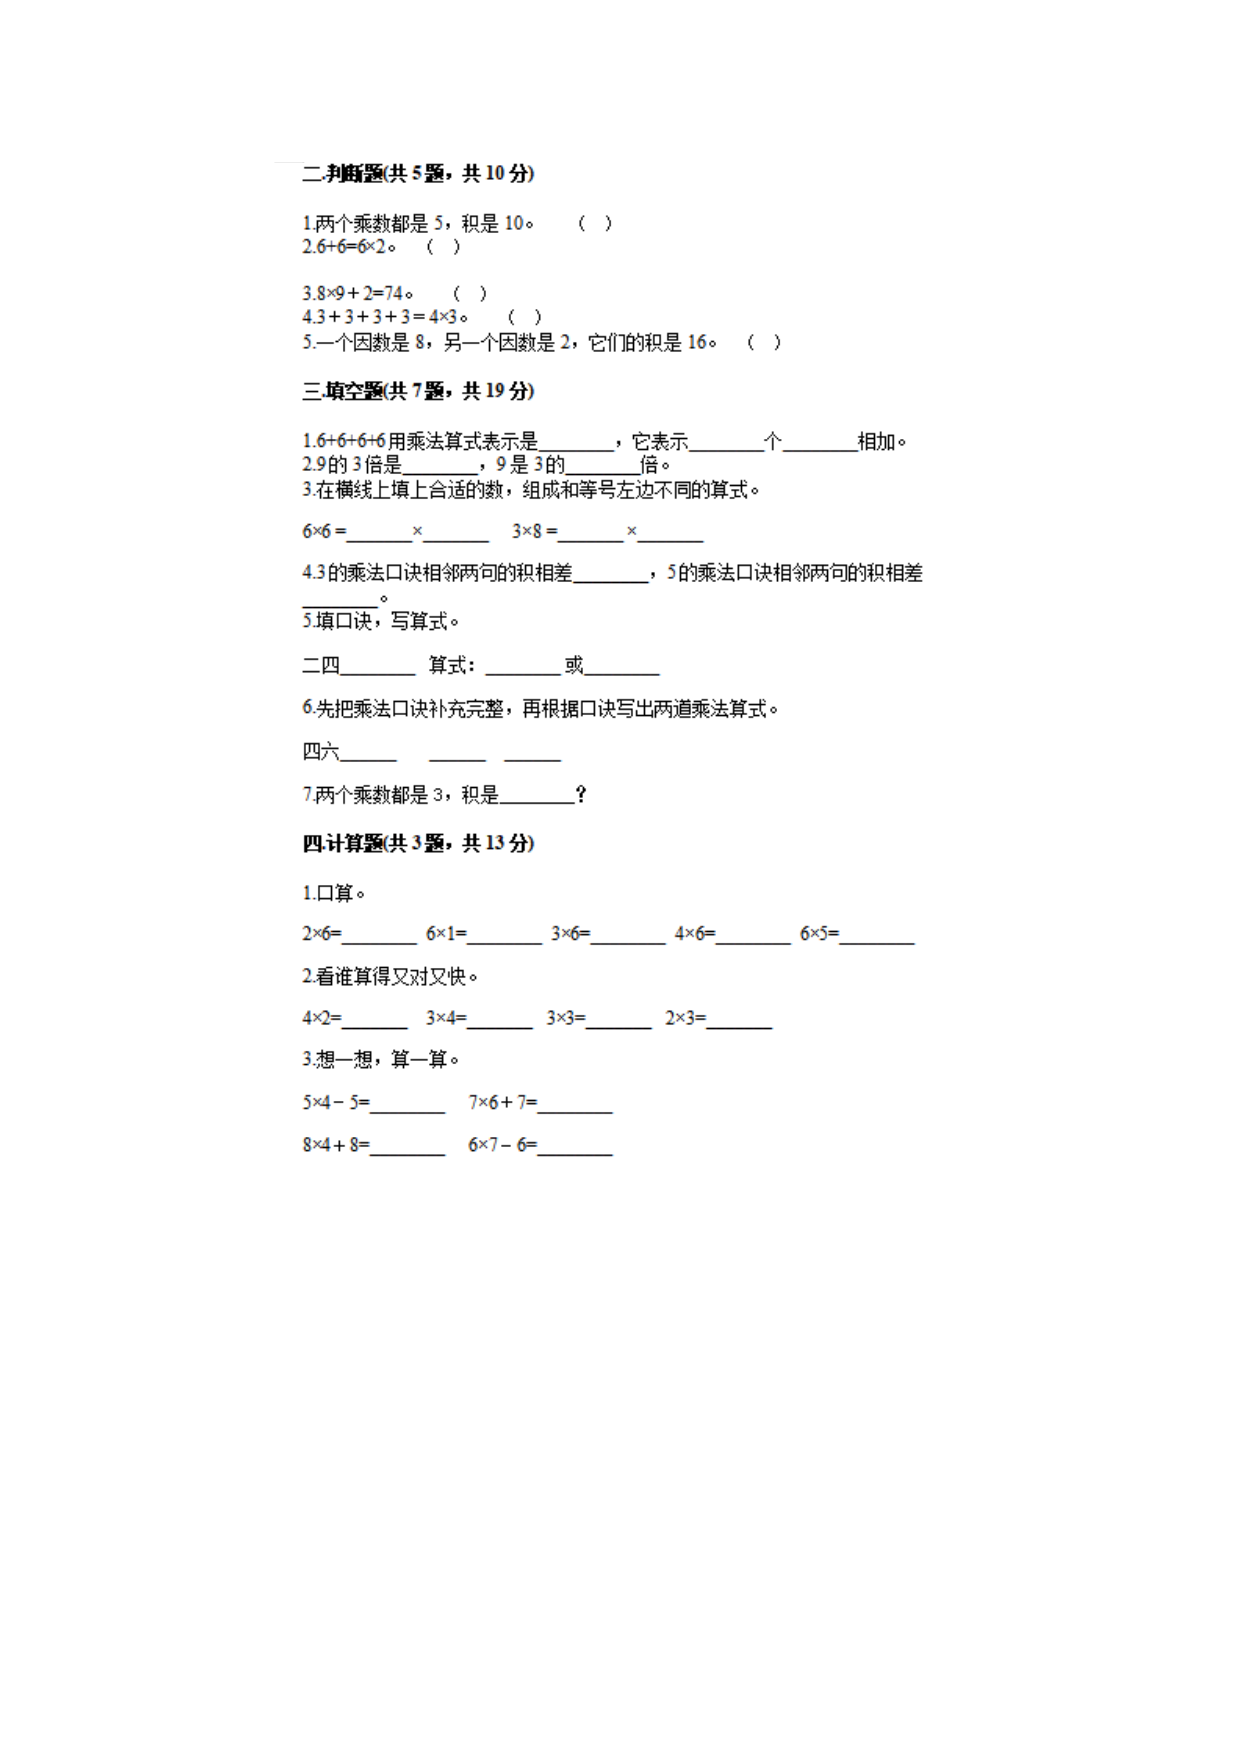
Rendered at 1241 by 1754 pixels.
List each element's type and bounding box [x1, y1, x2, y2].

picture [270, 162, 970, 1172]
